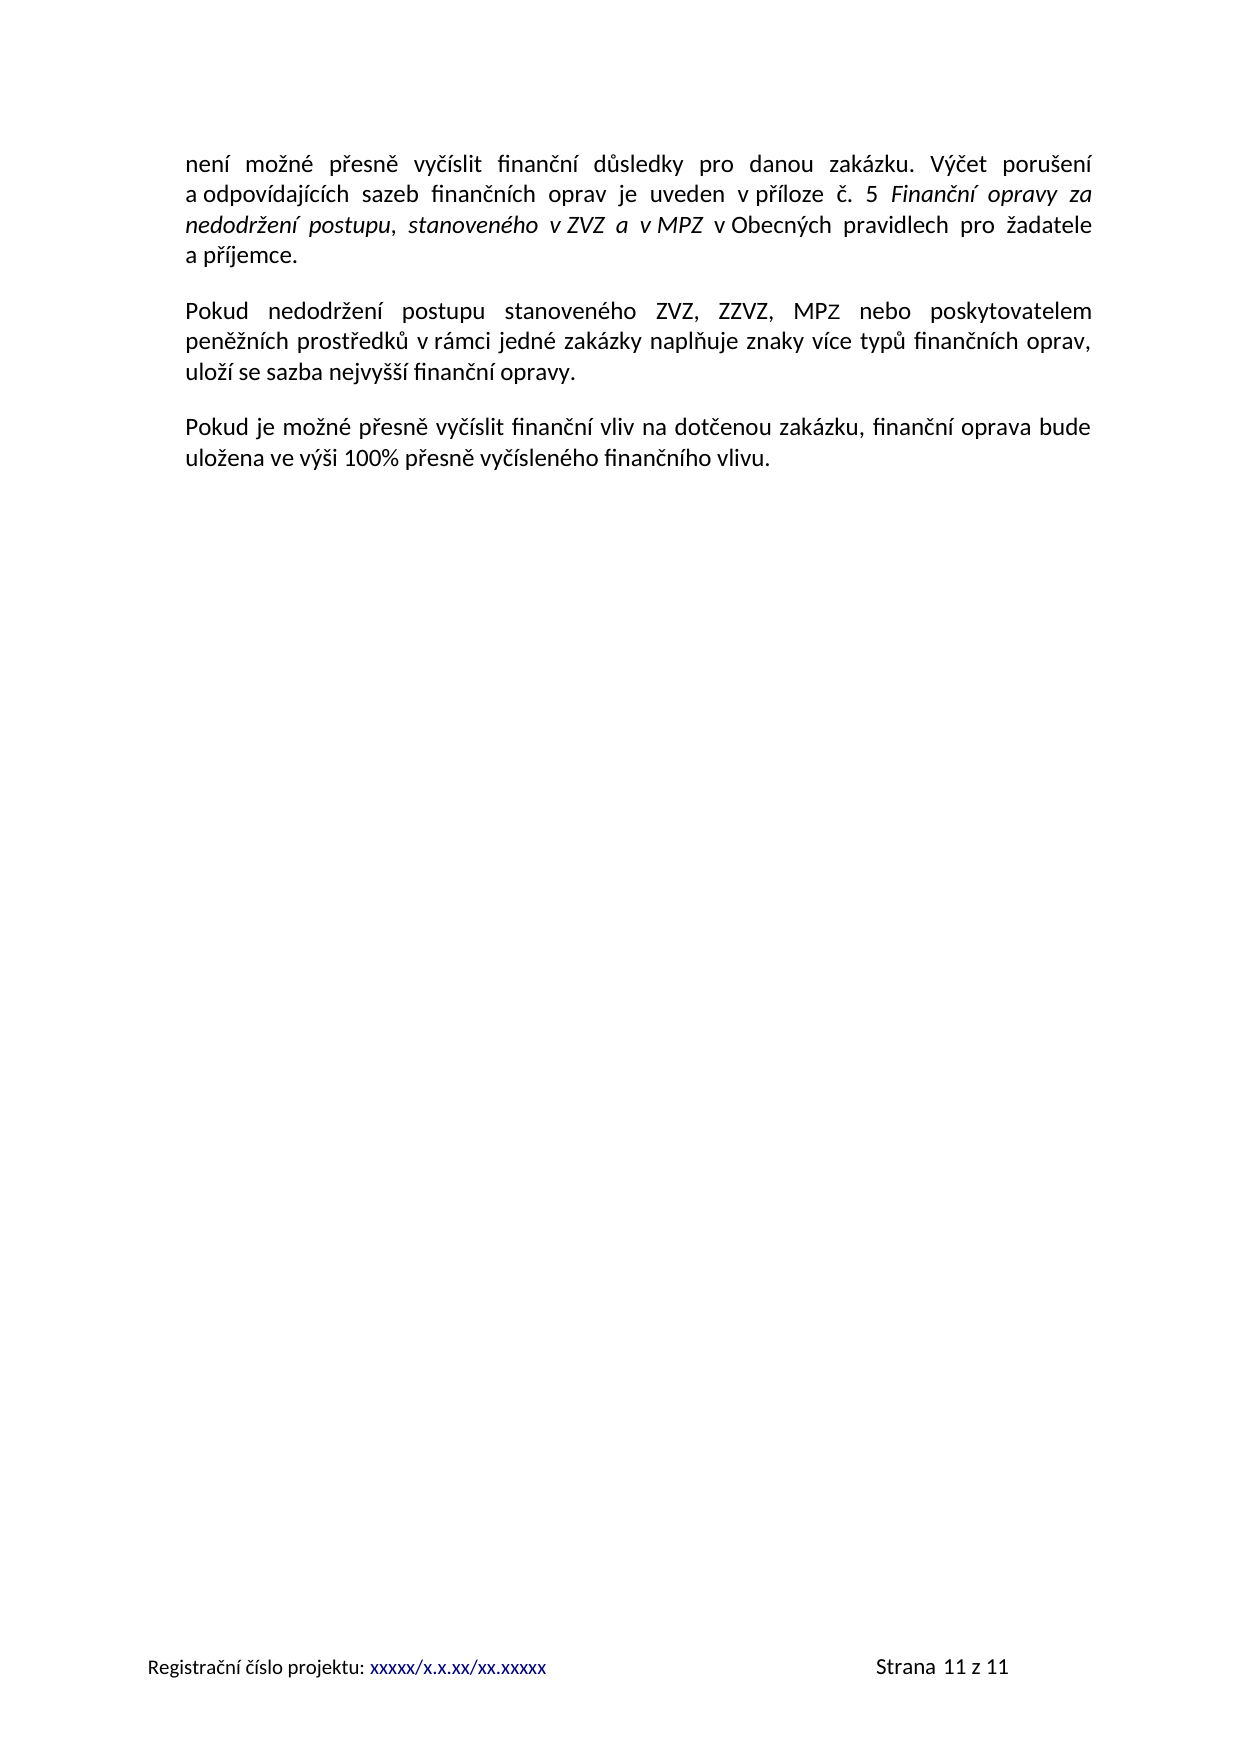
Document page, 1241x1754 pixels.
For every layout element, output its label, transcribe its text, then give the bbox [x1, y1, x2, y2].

text Pokud nedodržení postupu stanoveného ZVZ, ZZVZ, MPZ nebo poskytovatelem peněžních prostředků v rámci jedné zakázky naplňuje znaky více typů finančních oprav, uloží se sazba nejvyšší finanční opravy. [185, 295, 1092, 386]
text Pokud je možné přesně vyčíslit finanční vliv na dotčenou zakázku, finanční oprava bude uložena ve výši 100% přesně vyčísleného finančního vlivu. [185, 411, 1092, 472]
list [148, 148, 1092, 270]
